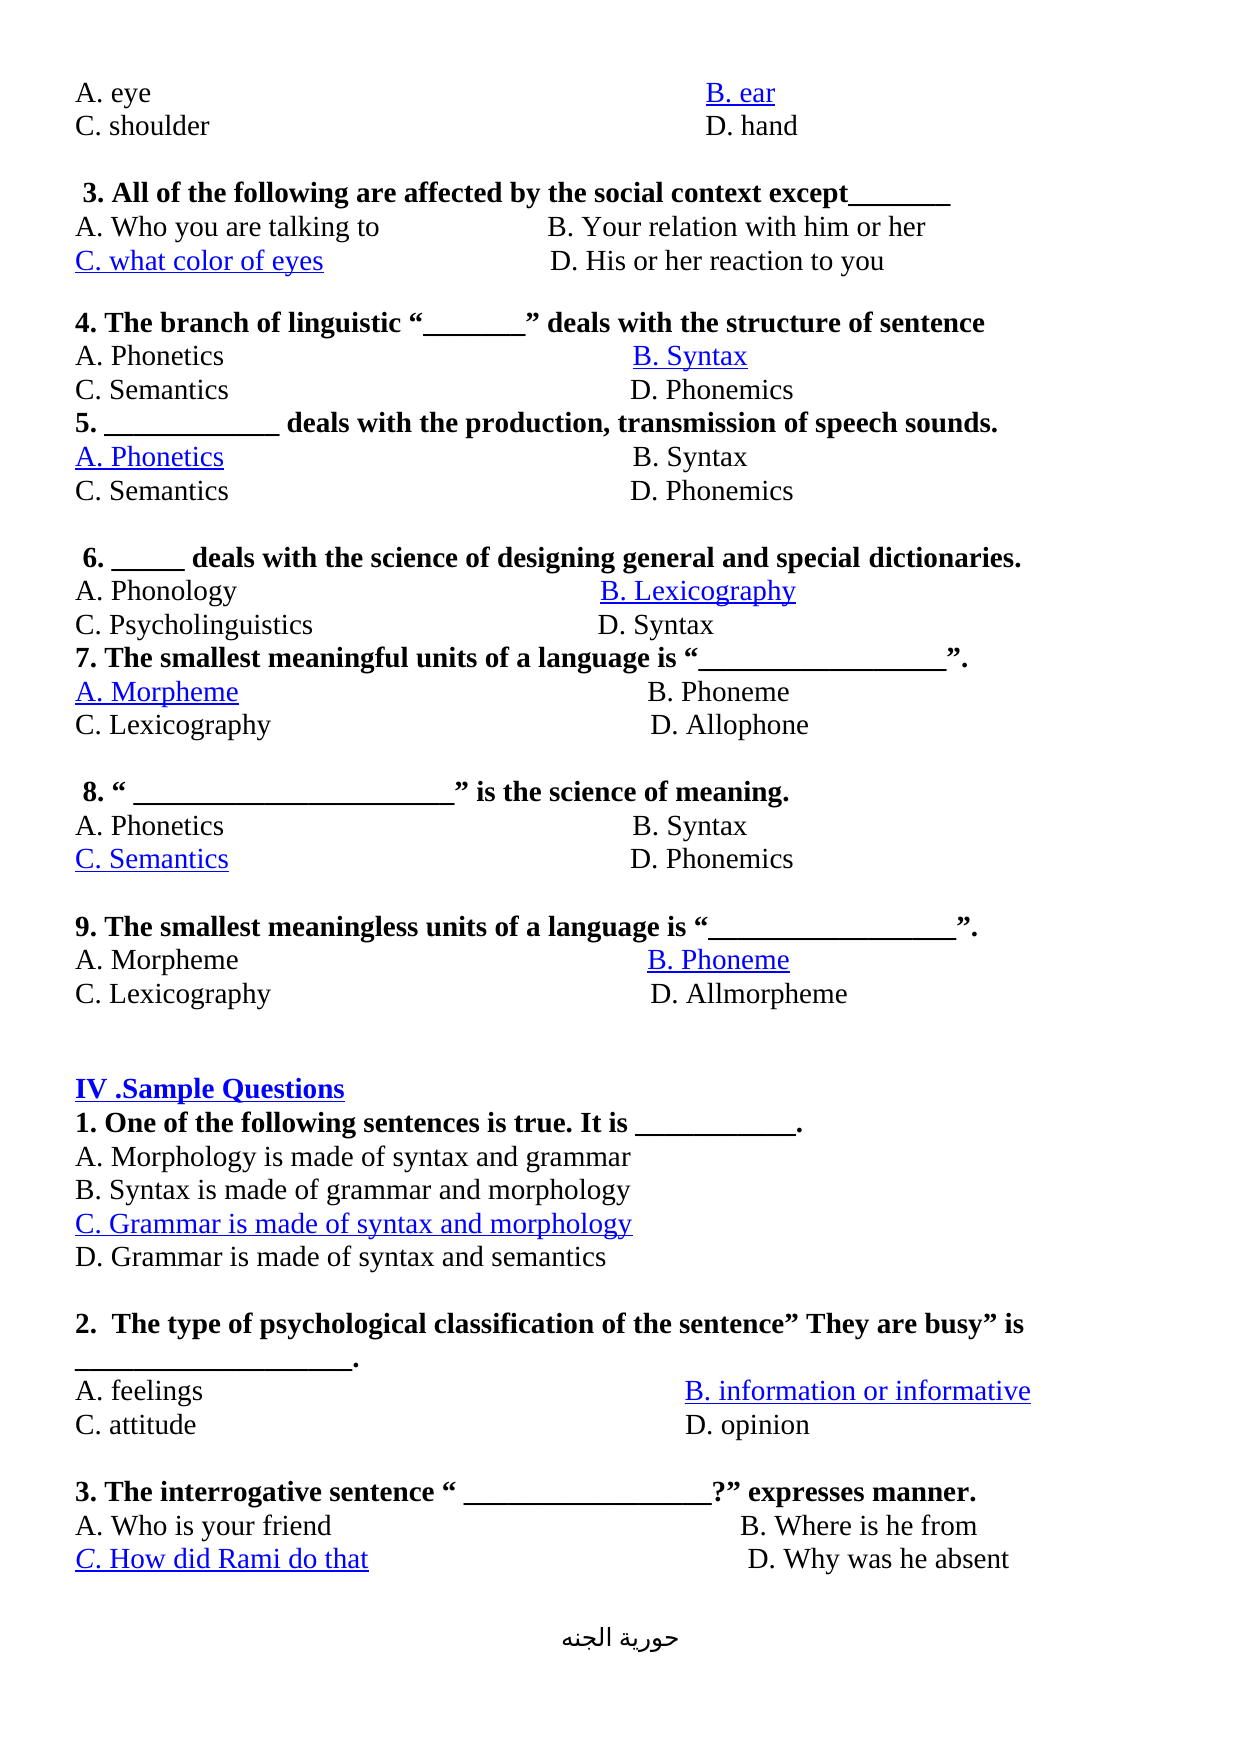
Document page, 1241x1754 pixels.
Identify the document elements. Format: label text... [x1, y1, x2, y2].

text C. How did Rami do that D. Why was he absent [75, 1541, 1165, 1575]
text A. Who you are talking to B. Your relation with him or her [75, 209, 1165, 243]
text C. Lexicography D. Allmorpheme [75, 976, 1165, 1009]
text 3. The interrogative sentence “ _________________?” expresses manner. [75, 1474, 1165, 1508]
text 7. The smallest meaningful units of a language is “_________________”. [75, 640, 1165, 674]
text 6. _____ deals with the science of designing general and special dictionaries. [75, 540, 1165, 573]
text A. Phonetics B. Syntax [75, 439, 1165, 473]
text 9. The smallest meaningless units of a language is “_________________”. [75, 909, 1165, 942]
text 3. All of the following are affected by the social context except_______ [75, 176, 1165, 209]
text C. what color of eyes D. His or her reaction to you [75, 243, 1165, 276]
text C. Semantics D. Phonemics [75, 842, 1165, 875]
text A. Who is your friend B. Where is he from [75, 1508, 1165, 1541]
text C. Semantics D. Phonemics [75, 372, 1165, 406]
text C. shoulder D. hand [75, 108, 1165, 142]
text A. Morpheme B. Phoneme [75, 942, 1165, 976]
text A. Morpheme B. Phoneme [75, 674, 1165, 707]
text 1. One of the following sentences is true. It is ___________. [75, 1105, 1165, 1139]
text C. Semantics D. Phonemics [75, 473, 1165, 506]
text 2. The type of psychological classification of the sentence” They are busy” is ___________________. [75, 1306, 1165, 1373]
text 5. ____________ deals with the production, transmission of speech sounds. [75, 406, 1165, 439]
text A. Morphology is made of syntax and grammar [75, 1139, 1165, 1172]
text IV .Sample Questions [75, 1072, 1165, 1105]
text A. Phonetics B. Syntax [75, 338, 1165, 372]
text A. eye B. ear [75, 75, 1165, 108]
text D. Grammar is made of syntax and semantics [75, 1239, 1165, 1273]
text B. Syntax is made of grammar and morphology [75, 1172, 1165, 1206]
text 4. The branch of linguistic “_______” deals with the structure of sentence [75, 305, 1165, 338]
text A. feelings B. information or informative [75, 1373, 1165, 1407]
text C. Lexicography D. Allophone [75, 707, 1165, 741]
text A. Phonetics B. Syntax [75, 808, 1165, 842]
text C. Psycholinguistics D. Syntax [75, 607, 1165, 640]
text C. attitude D. opinion [75, 1407, 1165, 1441]
text 8. “ ______________________” is the science of meaning. [75, 774, 1165, 808]
text A. Phonology B. Lexicography [75, 573, 1165, 607]
text C. Grammar is made of syntax and morphology [75, 1206, 1165, 1239]
